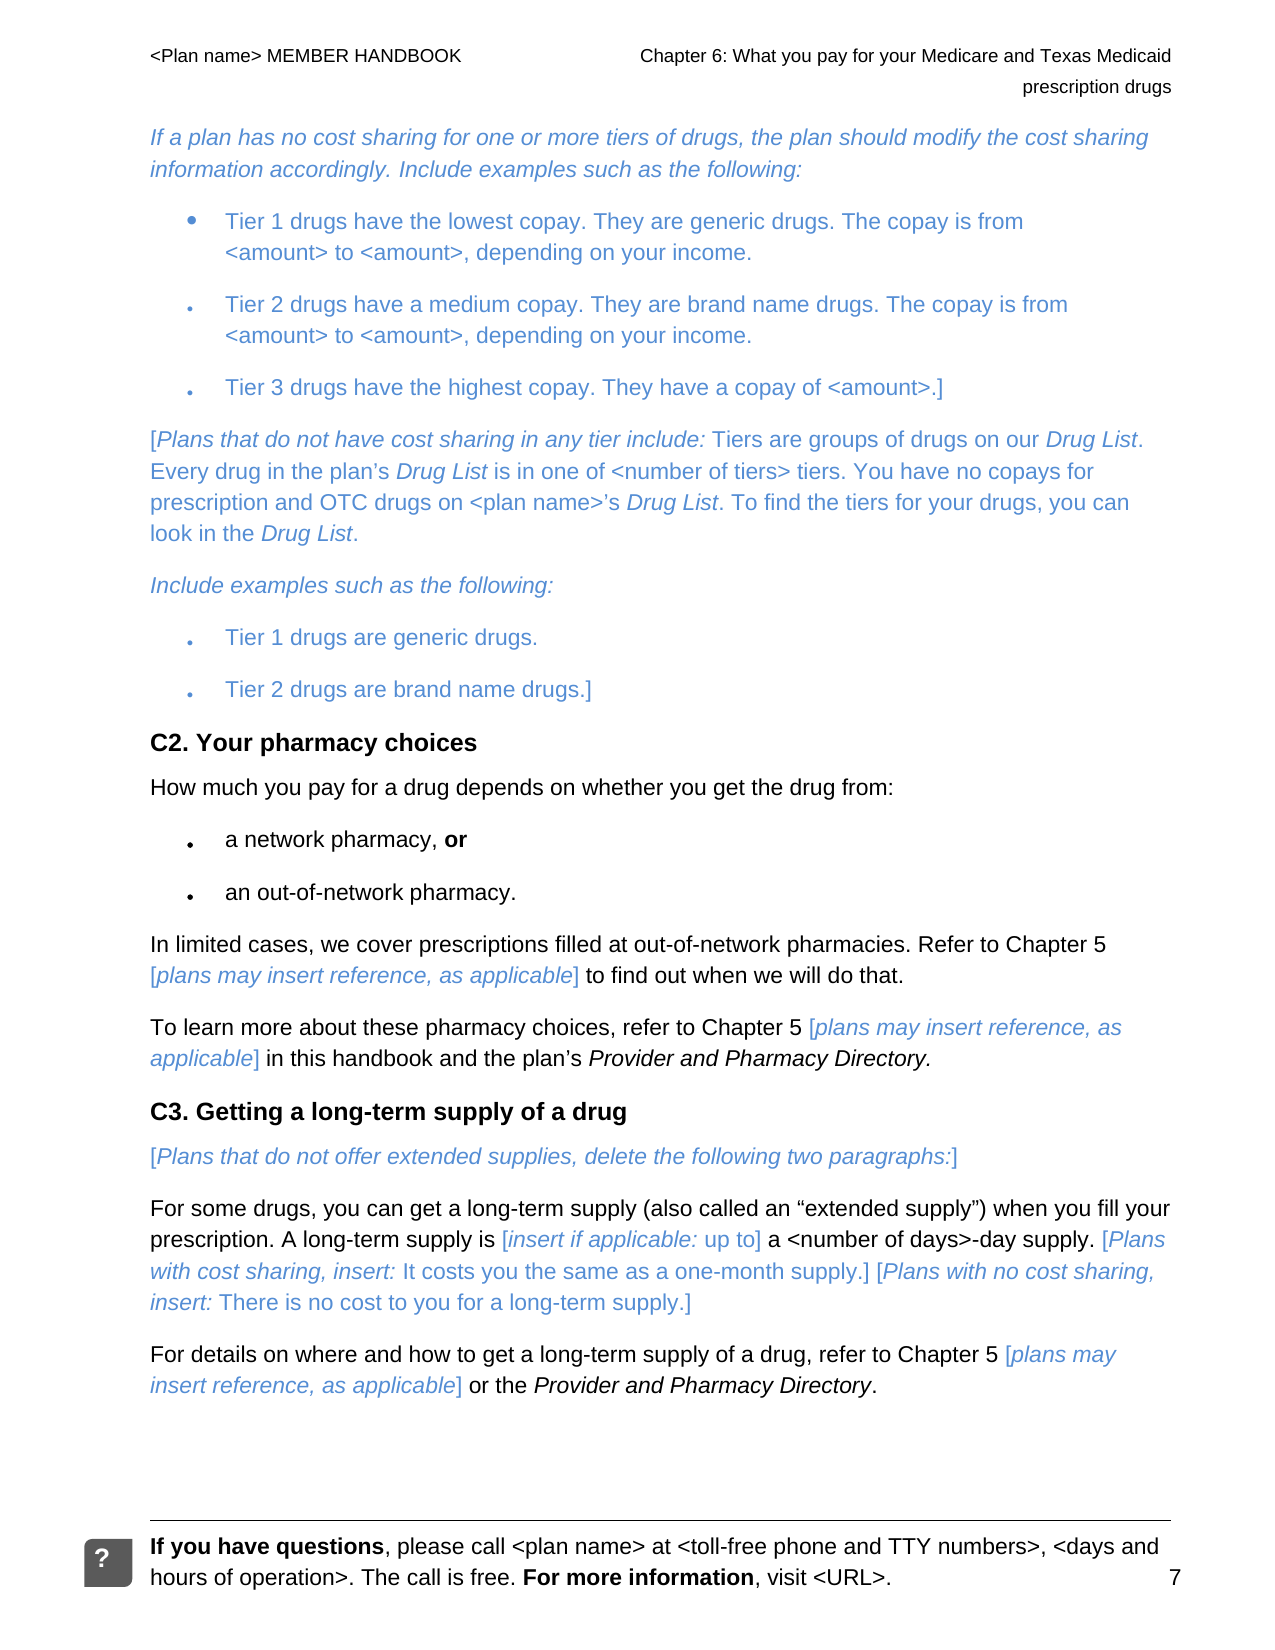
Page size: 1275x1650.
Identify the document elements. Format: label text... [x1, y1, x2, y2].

text [Plans that do not have cost sharing in any tier include: Tiers are groups of drugs on our Drug List. Every drug in the plan’s Drug List is in one of <number of tiers> tiers. You have no copays for prescription and OTC drugs on <plan name>’s Drug List. To find the tiers for your drugs, you can look in the Drug List. [150, 423, 1171, 548]
text For some drugs, you can get a long-term supply (also called an “extended supply”) when you fill your prescription. A long-term supply is [insert if applicable: up to] a <number of days>-day supply. [Plans with cost sharing, insert: It costs you the same as a one-month supply.] [Plans with no cost sharing, insert: There is no cost to you for a long-term supply.] [150, 1192, 1171, 1317]
list To learn more about these pharmacy choices, refer to Chapter 5 [plans may insert reference, as applicable] in this handbook and the plan’s Provider and Pharmacy Directory. [150, 1010, 1171, 1073]
text Include examples such as the following: [150, 569, 1171, 600]
list Tier 3 drugs have the highest copay. They have a copay of <amount>.] [187, 371, 1096, 402]
subtitle C2. Your pharmacy choices [150, 725, 1096, 758]
text [Plans that do not offer extended supplies, delete the following two paragraphs:] [150, 1139, 1171, 1171]
list Tier 1 drugs are generic drugs. [187, 621, 1096, 652]
subtitle C3. Getting a long-term supply of a drug [150, 1094, 1096, 1127]
text How much you pay for a drug depends on whether you get the drug from: [150, 771, 1171, 802]
list Tier 1 drugs have the lowest copay. They are generic drugs. The copay is from <amount> to <amount>, depending on your income. [187, 204, 1096, 267]
list In limited cases, we cover prescriptions filled at out-of-network pharmacies. Refer to Chapter 5 [plans may insert reference, as applicable] to find out when we will do that. [150, 927, 1171, 989]
text If a plan has no cost sharing for one or more tiers of drugs, the plan should modify the cost sharing information accordingly. Include examples such as the following: [150, 121, 1171, 183]
list a network pharmacy, or [187, 823, 1096, 854]
list For details on where and how to get a long-term supply of a drug, refer to Chapter 5 [plans may insert reference, as applicable] or the Provider and Pharmacy Directory. [150, 1337, 1171, 1400]
list an out-of-network pharmacy. [187, 875, 1096, 906]
list Tier 2 drugs have a medium copay. They are brand name drugs. The copay is from <amount> to <amount>, depending on your income. [187, 287, 1096, 350]
list Tier 2 drugs are brand name drugs.] [187, 673, 1096, 704]
